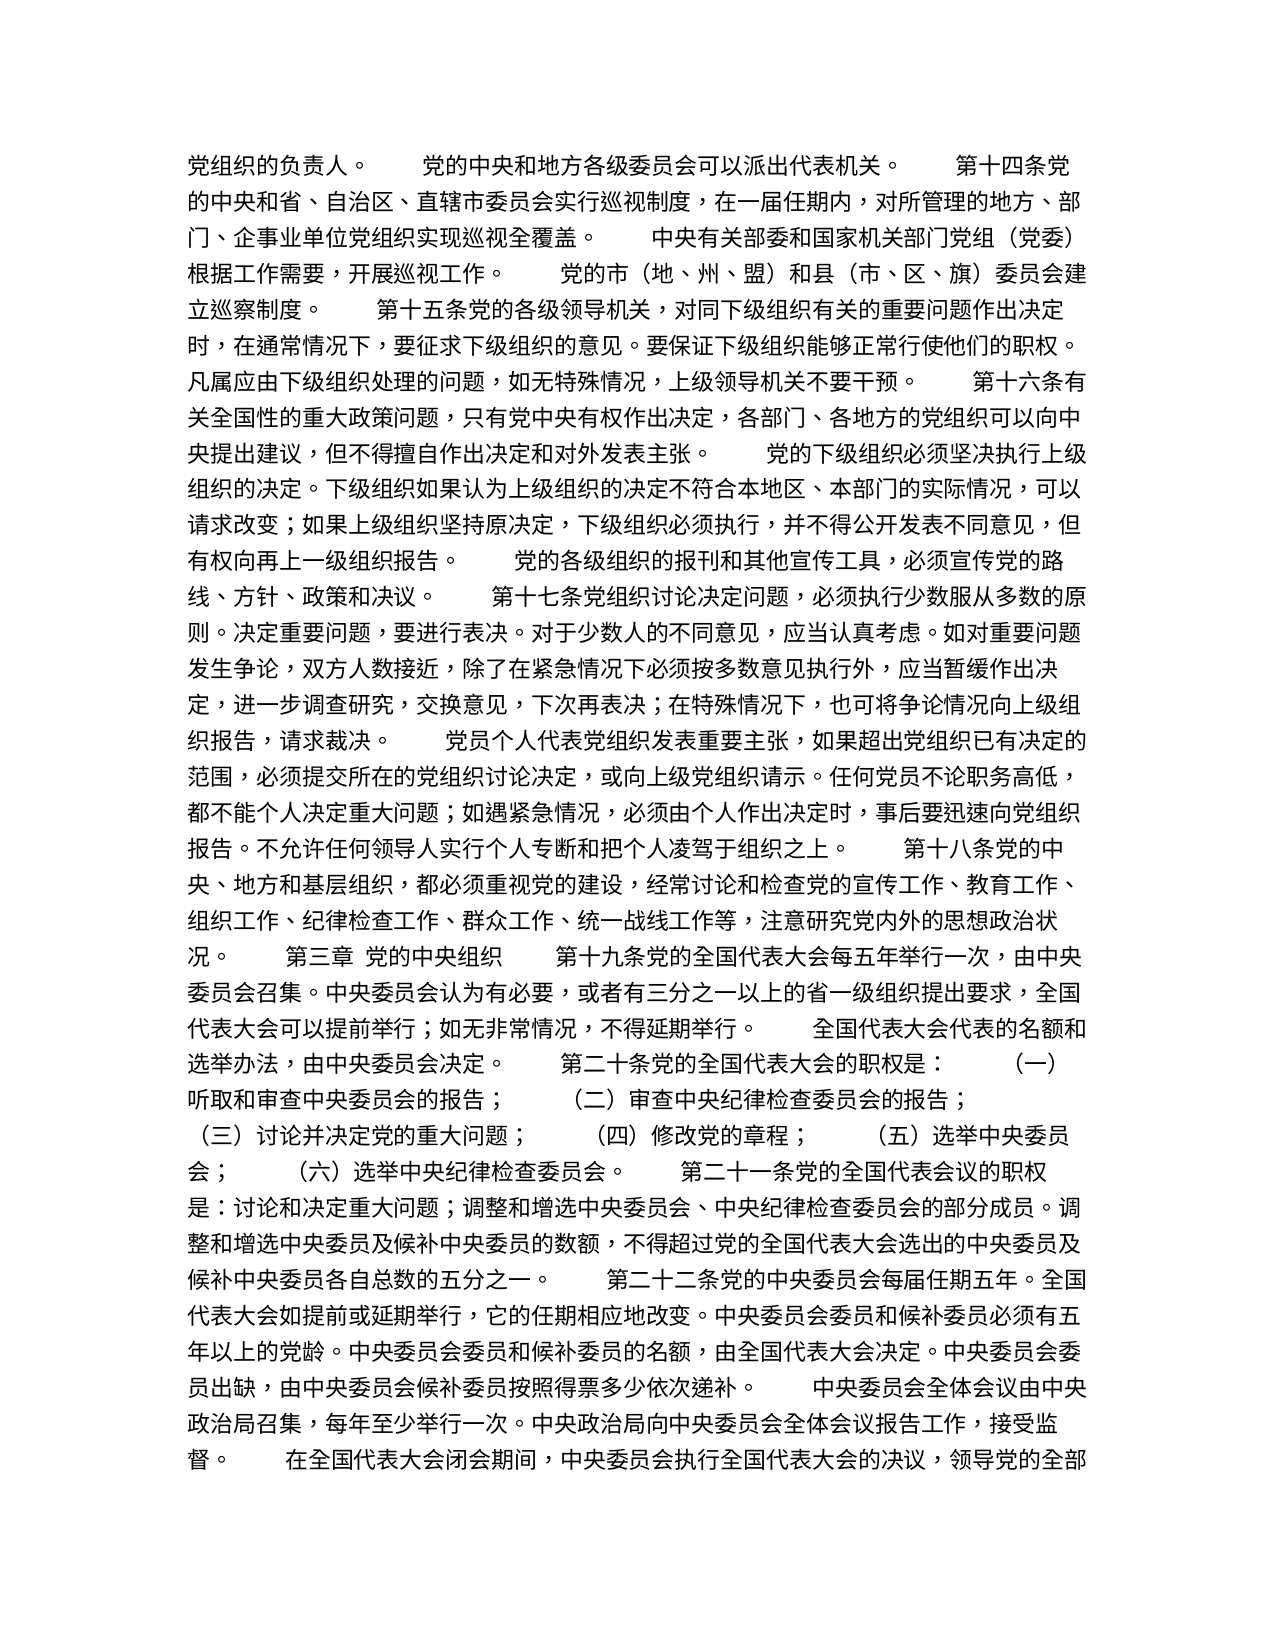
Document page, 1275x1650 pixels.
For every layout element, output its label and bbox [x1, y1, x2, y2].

text [187, 150, 1087, 1475]
